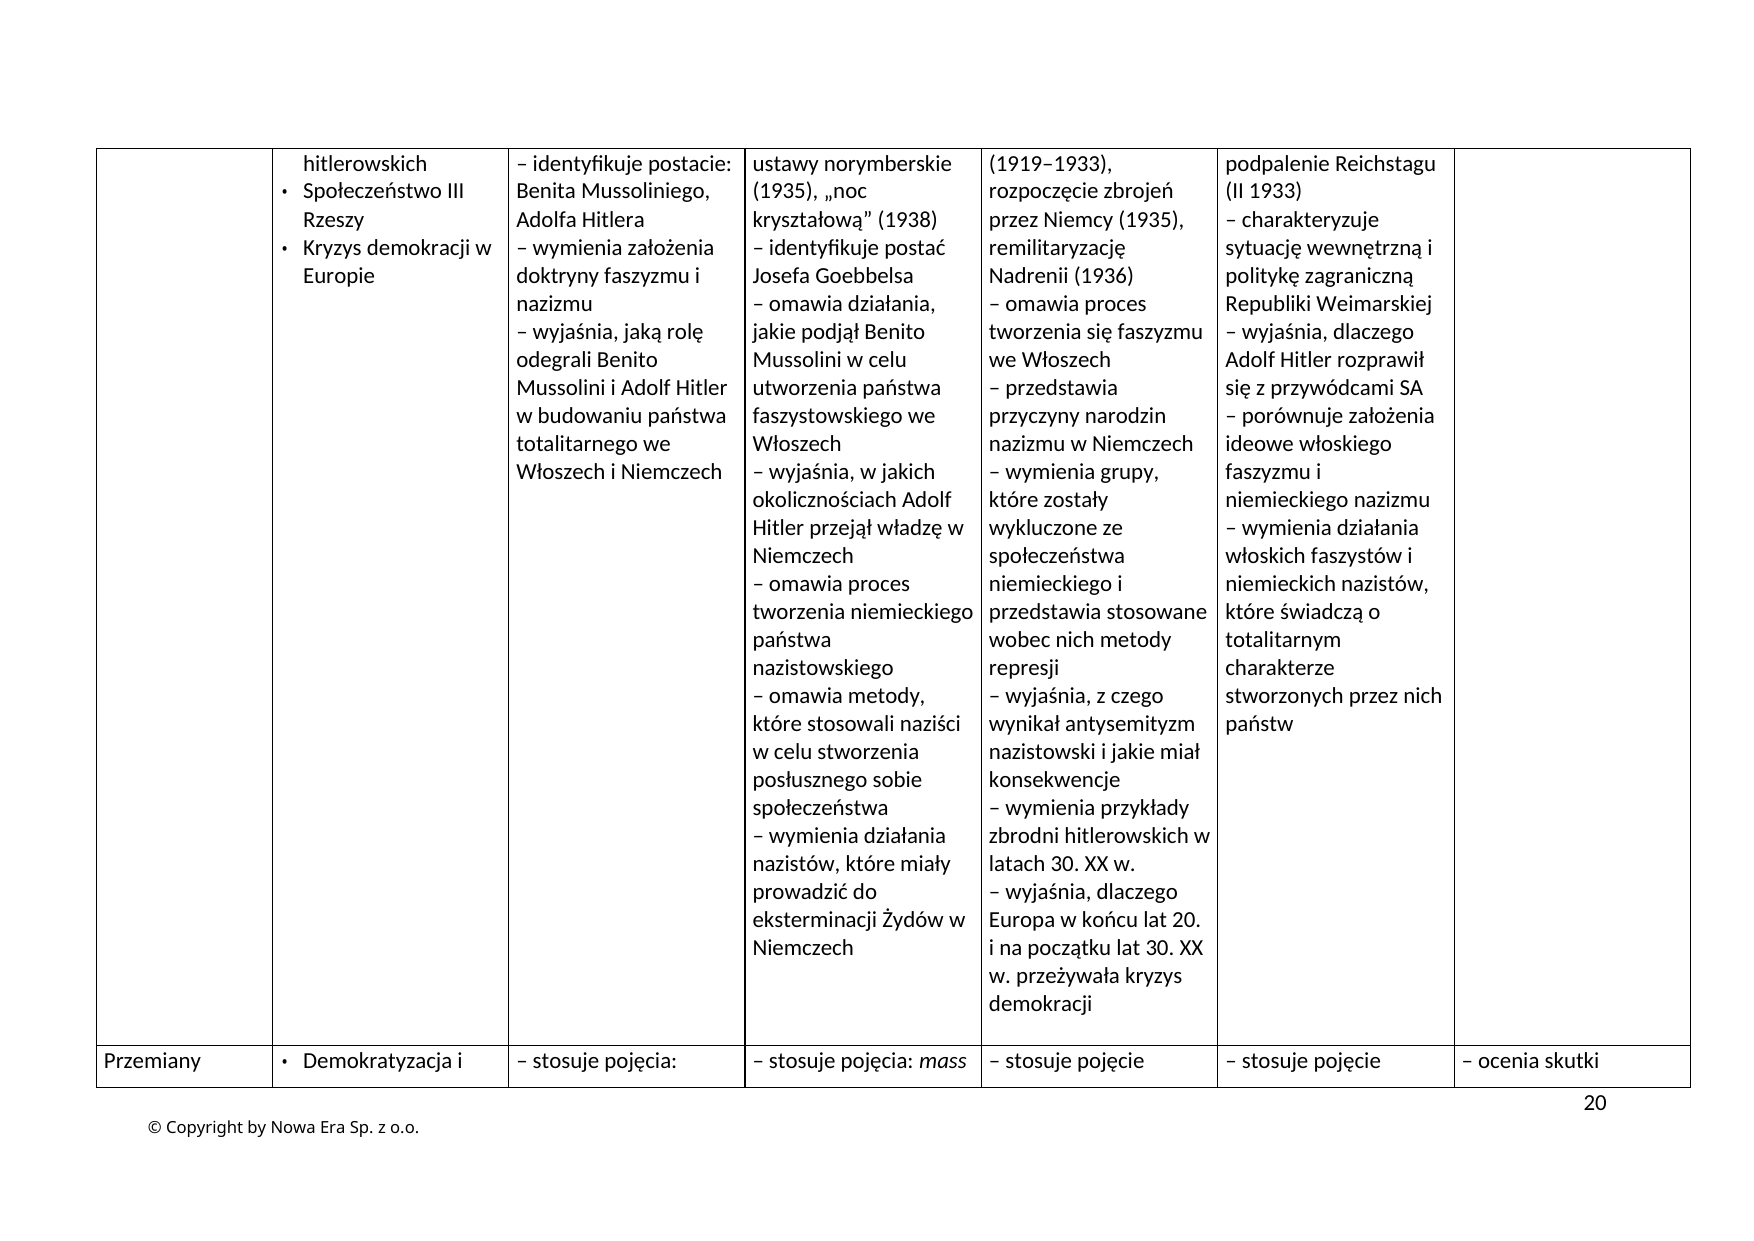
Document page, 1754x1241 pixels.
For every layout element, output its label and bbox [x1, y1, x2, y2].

table_cell [746, 1046, 981, 1087]
table_cell [982, 149, 1217, 1045]
table_cell [97, 1046, 272, 1087]
table_cell [273, 149, 508, 1045]
table_cell [273, 1046, 508, 1087]
table_cell [509, 1046, 744, 1087]
table_cell [509, 149, 744, 1045]
table_cell [1218, 149, 1454, 1045]
table_cell [1218, 1046, 1454, 1087]
table_cell [982, 1046, 1217, 1087]
table_cell [1455, 149, 1690, 1045]
table_cell [746, 149, 981, 1045]
table_cell [1455, 1046, 1690, 1087]
table_cell [97, 149, 272, 1045]
